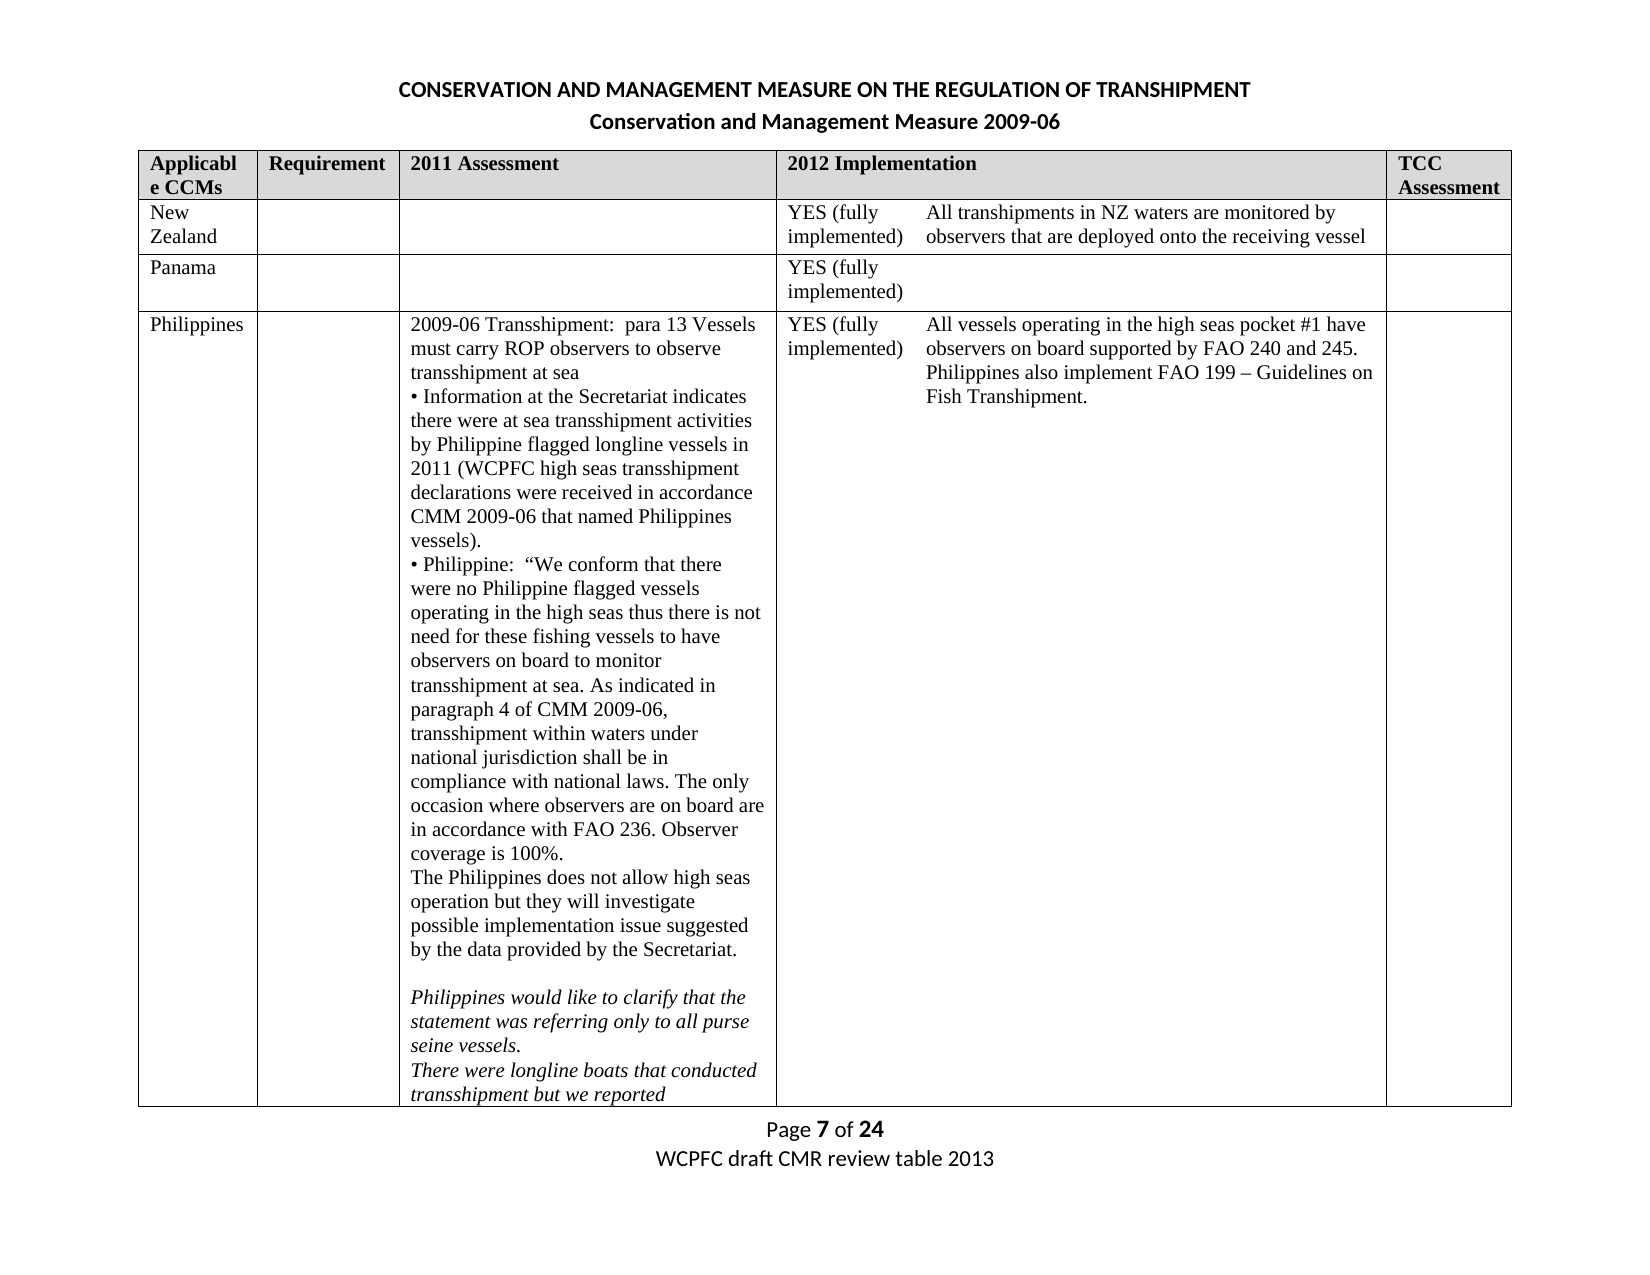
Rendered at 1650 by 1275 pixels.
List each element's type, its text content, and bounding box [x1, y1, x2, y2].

table_header 2011 Assessment [400, 151, 776, 199]
table_cell All transhipments in NZ waters are monitored by observers that are deployed onto the receiving vessel [915, 200, 1386, 254]
table_cell YES (fully implemented) [777, 312, 914, 1106]
table_cell [258, 255, 399, 311]
table_cell YES (fully implemented) [777, 200, 914, 254]
table_cell [258, 312, 399, 1106]
table_header 2012 Implementation [777, 151, 1386, 199]
table_header Applicable CCMs [139, 151, 257, 199]
table_cell Panama [139, 255, 257, 311]
table_cell [400, 200, 776, 254]
table_header Requirement [258, 151, 399, 199]
table_cell [1387, 200, 1511, 254]
table_cell [258, 200, 399, 254]
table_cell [915, 312, 1386, 1106]
table_cell YES (fully implemented) [777, 255, 914, 311]
table_cell [400, 255, 776, 311]
table_cell [1387, 312, 1511, 1106]
table_header TCC Assessment [1387, 151, 1511, 199]
table_cell Philippines [139, 312, 257, 1106]
table_cell [1387, 255, 1511, 311]
table_cell [915, 255, 1386, 311]
table_cell New Zealand [139, 200, 257, 254]
